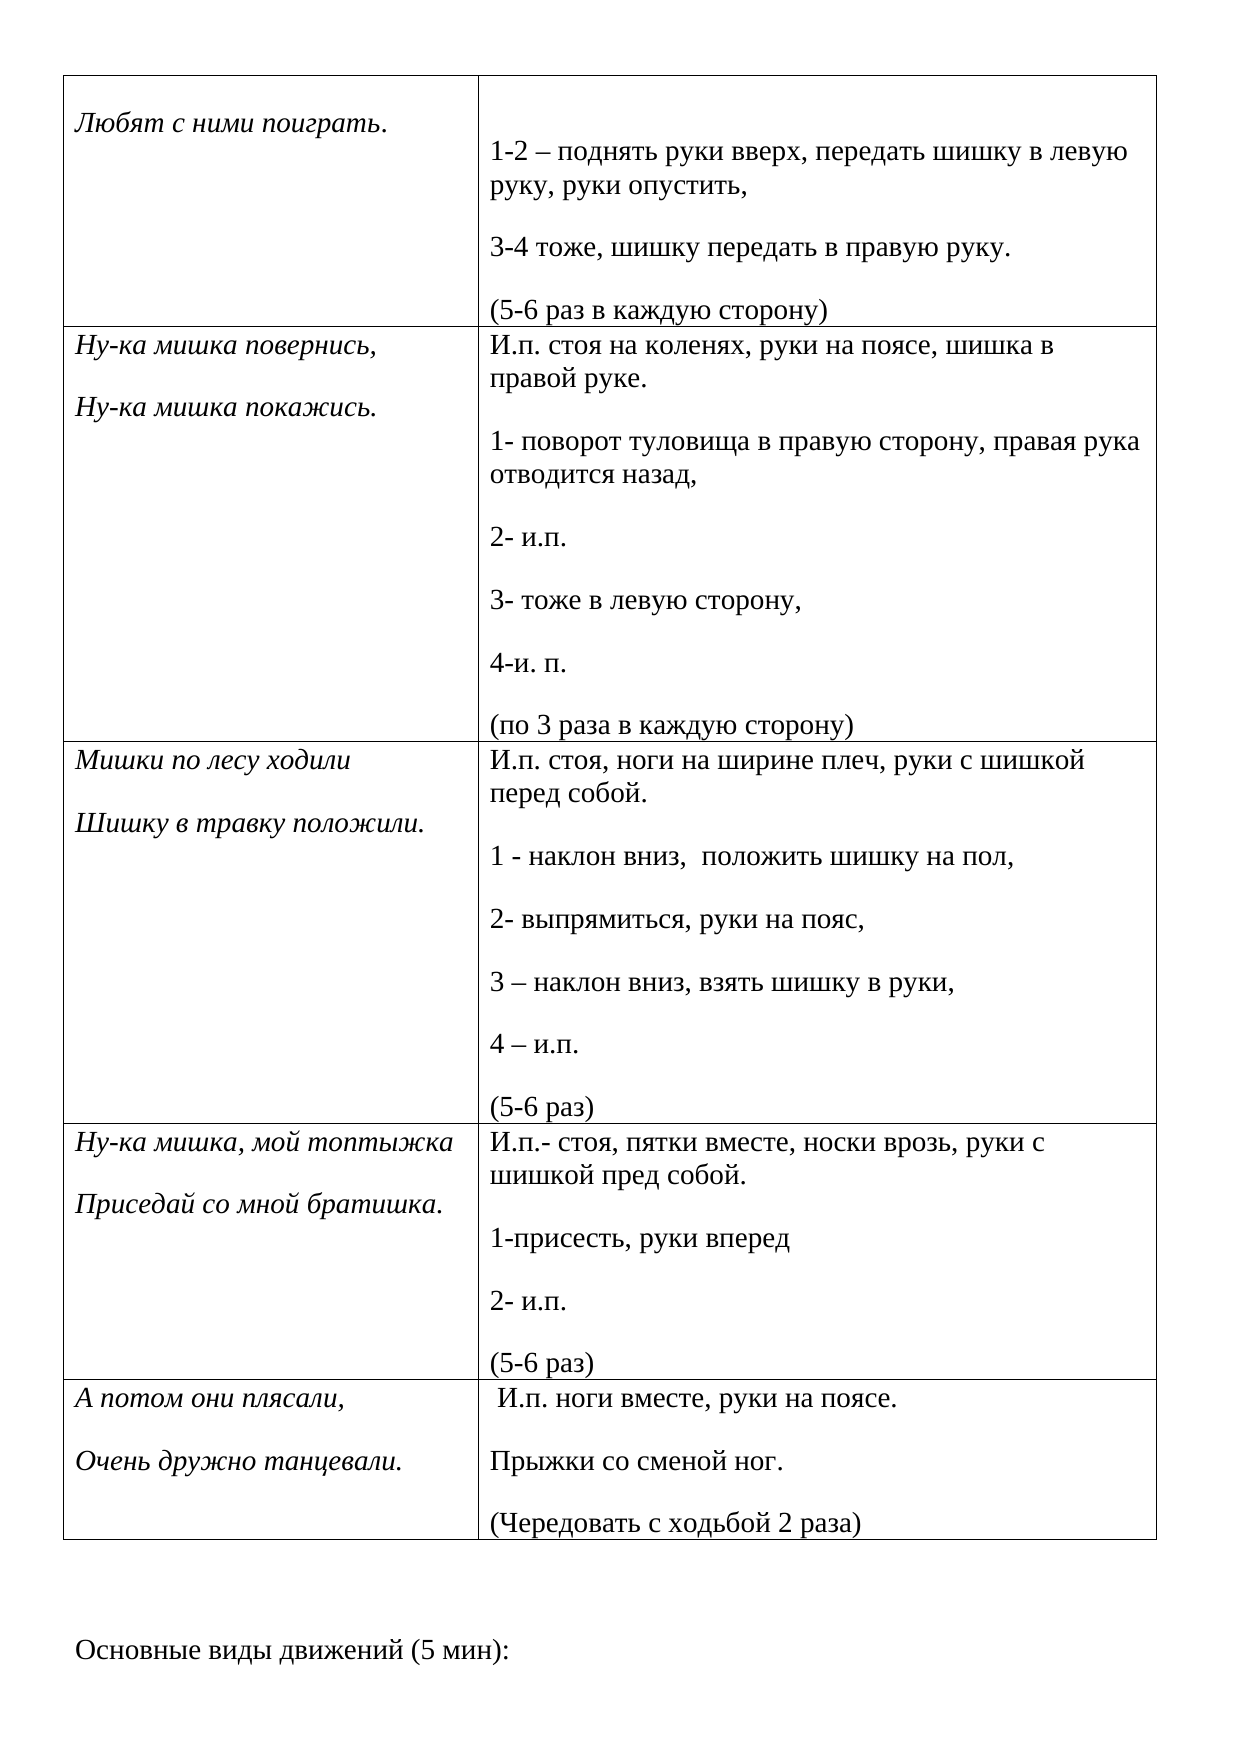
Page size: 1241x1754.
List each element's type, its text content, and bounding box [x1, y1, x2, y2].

text Основные виды движений (5 мин): [75, 1632, 1165, 1665]
table_cell Мишки по лесу ходили Шишку в травку положили. [64, 742, 478, 1123]
table_cell Ну-ка мишка, мой топтыжка Приседай со мной братишка. [64, 1124, 478, 1379]
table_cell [64, 76, 478, 326]
table_cell И.п.- стоя, пятки вместе, носки врозь, руки с шишкой пред собой. 1-присесть, руки вперед 2- и.п. (5-6 раз) [479, 1124, 1156, 1379]
table_cell И.п. стоя, ноги на ширине плеч, руки с шишкой перед собой. 1 - наклон вниз, положить шишку на пол, 2- выпрямиться, руки на пояс, 3 – наклон вниз, взять шишку в руки, 4 – и.п. (5-6 раз) [479, 742, 1156, 1123]
table_cell И.п. стоя на коленях, руки на поясе, шишка в правой руке. 1- поворот туловища в правую сторону, правая рука отводится назад, 2- и.п. 3- тоже в левую сторону, 4-и. п. (по 3 раза в каждую сторону) [479, 327, 1156, 741]
table_cell А потом они плясали, Очень дружно танцевали. [64, 1380, 478, 1539]
table_cell Ну-ка мишка повернись, Ну-ка мишка покажись. [64, 327, 478, 741]
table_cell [479, 76, 1156, 326]
table_cell И.п. ноги вместе, руки на поясе. Прыжки со сменой ног. (Чередовать с ходьбой 2 раза) [479, 1380, 1156, 1539]
